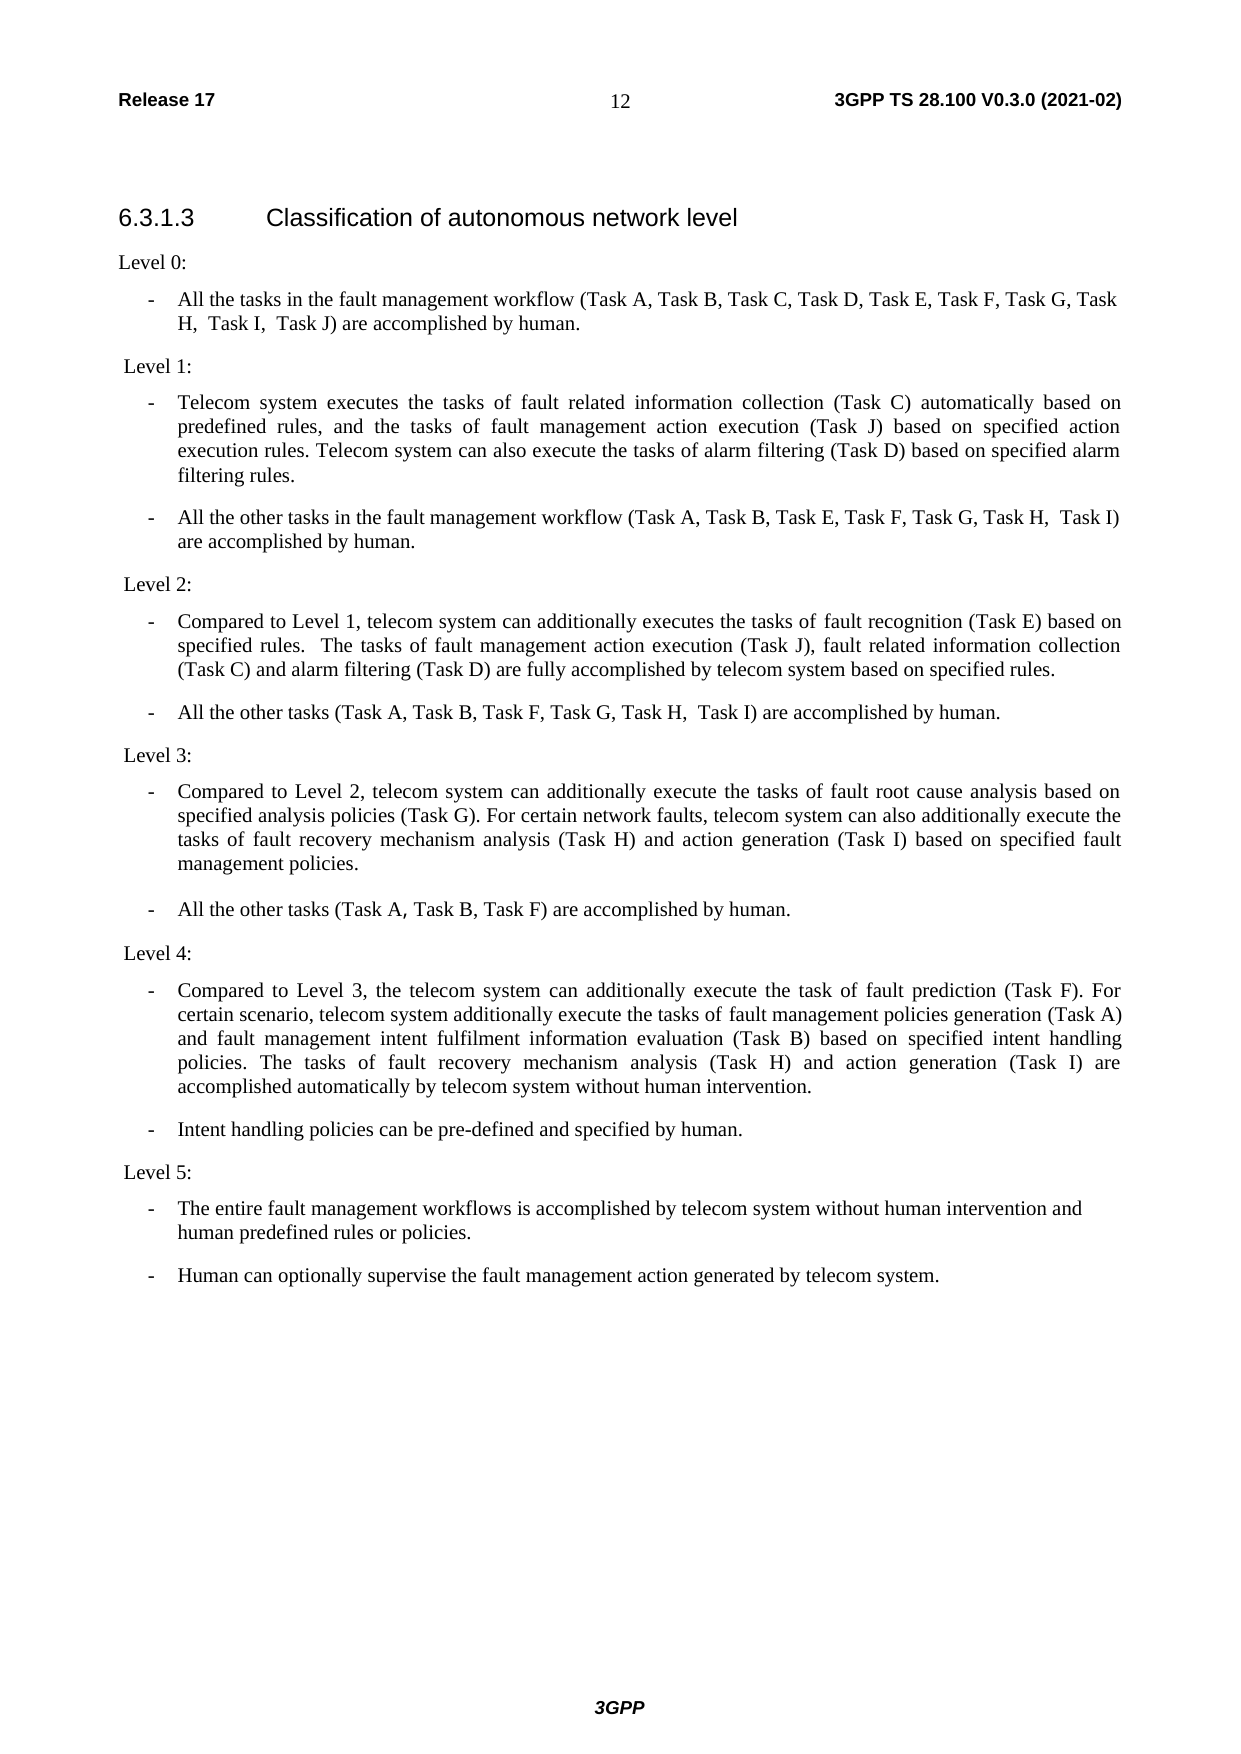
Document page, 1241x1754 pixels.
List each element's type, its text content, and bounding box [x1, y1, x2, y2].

text - All the other tasks in the fault management workflow (Task A, Task B, Task E, Task F, Task G, Task H, Task I) are accomplished by human. [148, 505, 1122, 553]
text - The entire fault management workflows is accomplished by telecom system without human intervention and human predefined rules or policies. [148, 1196, 1122, 1244]
text - Human can optionally supervise the fault management action generated by telecom system. [148, 1263, 1122, 1287]
text - Compared to Level 3, the telecom system can additionally execute the task of fault prediction (Task F). For certain scenario, telecom system additionally execute the tasks of fault management policies generation (Task A) and fault management intent fulfilment information evaluation (Task B) based on specified intent handling policies. The tasks of fault recovery mechanism analysis (Task H) and action generation (Task I) are accomplished automatically by telecom system without human intervention. [148, 978, 1122, 1098]
text - All the tasks in the fault management workflow (Task A, Task B, Task C, Task D, Task E, Task F, Task G, Task H, Task I, Task J) are accomplished by human. [148, 287, 1122, 335]
text Level 3: [118, 742, 1122, 767]
subtitle 6.3.1.3 Classification of autonomous network level [118, 203, 1122, 232]
text - All the other tasks (Task A, Task B, Task F) are accomplished by human. [148, 894, 1122, 922]
text - Intent handling policies can be pre-defined and specified by human. [148, 1117, 1122, 1141]
text - All the other tasks (Task A, Task B, Task F, Task G, Task H, Task I) are accomplished by human. [148, 700, 1122, 724]
text - Compared to Level 1, telecom system can additionally executes the tasks of fault recognition (Task E) based on specified rules. The tasks of fault management action execution (Task J), fault related information collection (Task C) and alarm filtering (Task D) are fully accomplished by telecom system based on specified rules. [148, 609, 1122, 681]
text - Compared to Level 2, telecom system can additionally execute the tasks of fault root cause analysis based on specified analysis policies (Task G). For certain network faults, telecom system can also additionally execute the tasks of fault recovery mechanism analysis (Task H) and action generation (Task I) based on specified fault management policies. [148, 779, 1122, 875]
text Level 0: [118, 250, 1122, 274]
text Level 1: [118, 354, 1122, 378]
text Level 5: [118, 1160, 1122, 1184]
text - Telecom system executes the tasks of fault related information collection (Task C) automatically based on predefined rules, and the tasks of fault management action execution (Task J) based on specified action execution rules. Telecom system can also execute the tasks of alarm filtering (Task D) based on specified alarm filtering rules. [148, 390, 1122, 487]
text Level 2: [118, 572, 1122, 596]
text Level 4: [118, 941, 1122, 965]
